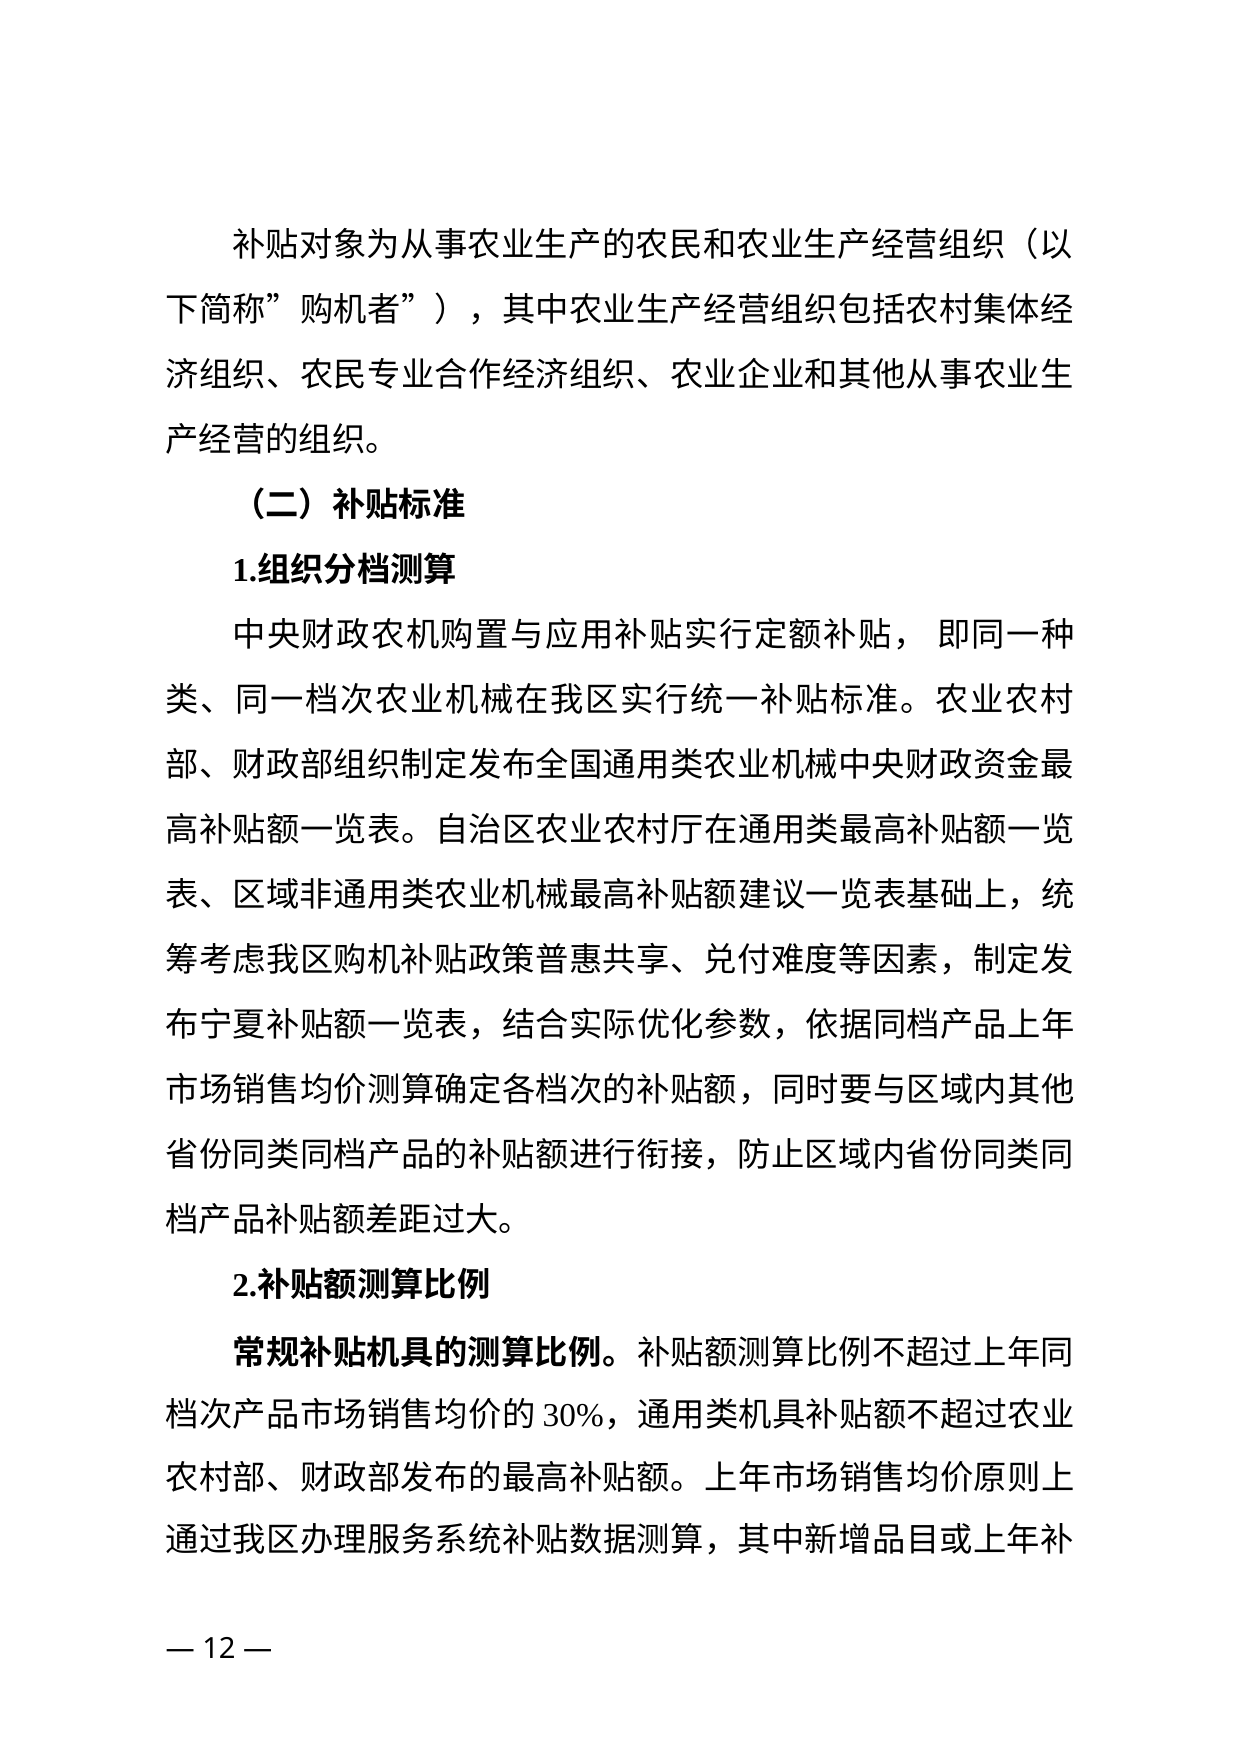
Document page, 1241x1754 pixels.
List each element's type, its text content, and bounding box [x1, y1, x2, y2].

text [165, 1314, 1075, 1564]
list 2.补贴额测算比例 [165, 1249, 1075, 1314]
list 1.组织分档测算 [165, 534, 1075, 599]
list （二）补贴标准 [232, 469, 1075, 534]
list 中央财政农机购置与应用补贴实行定额补贴， 即同一种类、同一档次农业机械在我区实行统一补贴标准。农业农村部、财政部组织制定发布全国通用类农业机械中央财政资金最高补贴额一览表。自治区农业农村厅在通用类最高补贴额一览表、区域非通用类农业机械最高补贴额建议一览表基础上，统筹考虑我区购机补贴政策普惠共享、兑付难度等因素，制定发布宁夏补贴额一览表，结合实际优化参数，依据同档产品上年市场销售均价测算确定各档次的补贴额，同时要与区域内其他省份同类同档产品的补贴额进行衔接，防止区域内省份同类同档产品补贴额差距过大。 [165, 599, 1075, 1249]
list 补贴对象为从事农业生产的农民和农业生产经营组织（以下简称”购机者”），其中农业生产经营组织包括农村集体经济组织、农民专业合作经济组织、农业企业和其他从事农业生产经营的组织。 [165, 209, 1075, 469]
